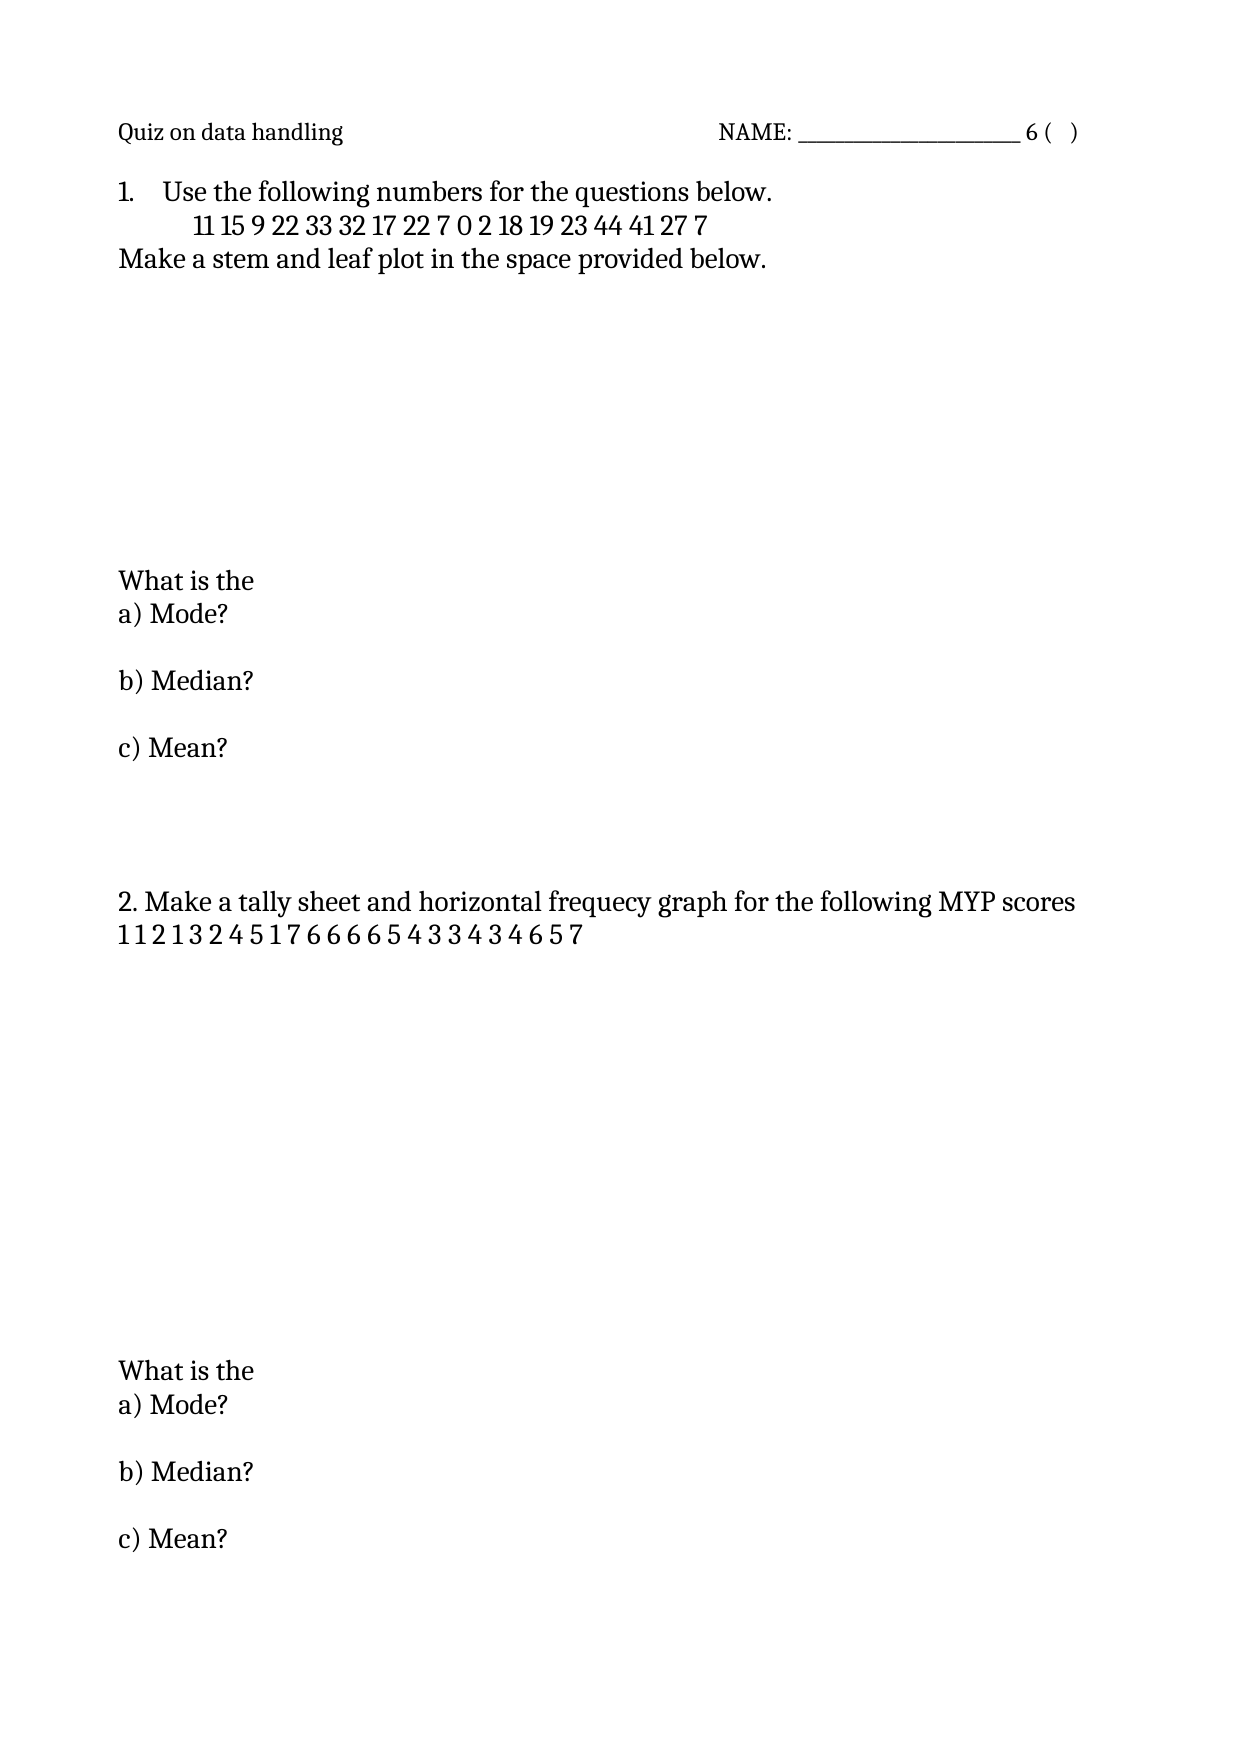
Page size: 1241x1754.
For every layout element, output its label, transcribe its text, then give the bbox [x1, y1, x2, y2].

text b) Median? [118, 664, 1122, 698]
text c) Mean? [118, 731, 1122, 765]
text What is the [118, 1354, 1122, 1388]
text c) Mean? [118, 1522, 1122, 1556]
text What is the [118, 564, 1122, 597]
text a) Mode? [118, 597, 1122, 631]
text a) Mode? [118, 1388, 1122, 1421]
text 2. Make a tally sheet and horizontal frequecy graph for the following MYP scores [118, 885, 1122, 918]
list Use the following numbers for the questions below. [118, 176, 1122, 209]
list 11 15 9 22 33 32 17 22 7 0 2 18 19 23 44 41 27 7 [193, 209, 1122, 243]
text b) Median? [118, 1455, 1122, 1488]
text 1 1 2 1 3 2 4 5 1 7 6 6 6 6 5 4 3 3 4 3 4 6 5 7 [118, 918, 1122, 952]
text Make a stem and leaf plot in the space provided below. [118, 243, 1122, 276]
text Quiz on data handling NAME: ________________________ 6 ( ) [118, 118, 1122, 147]
